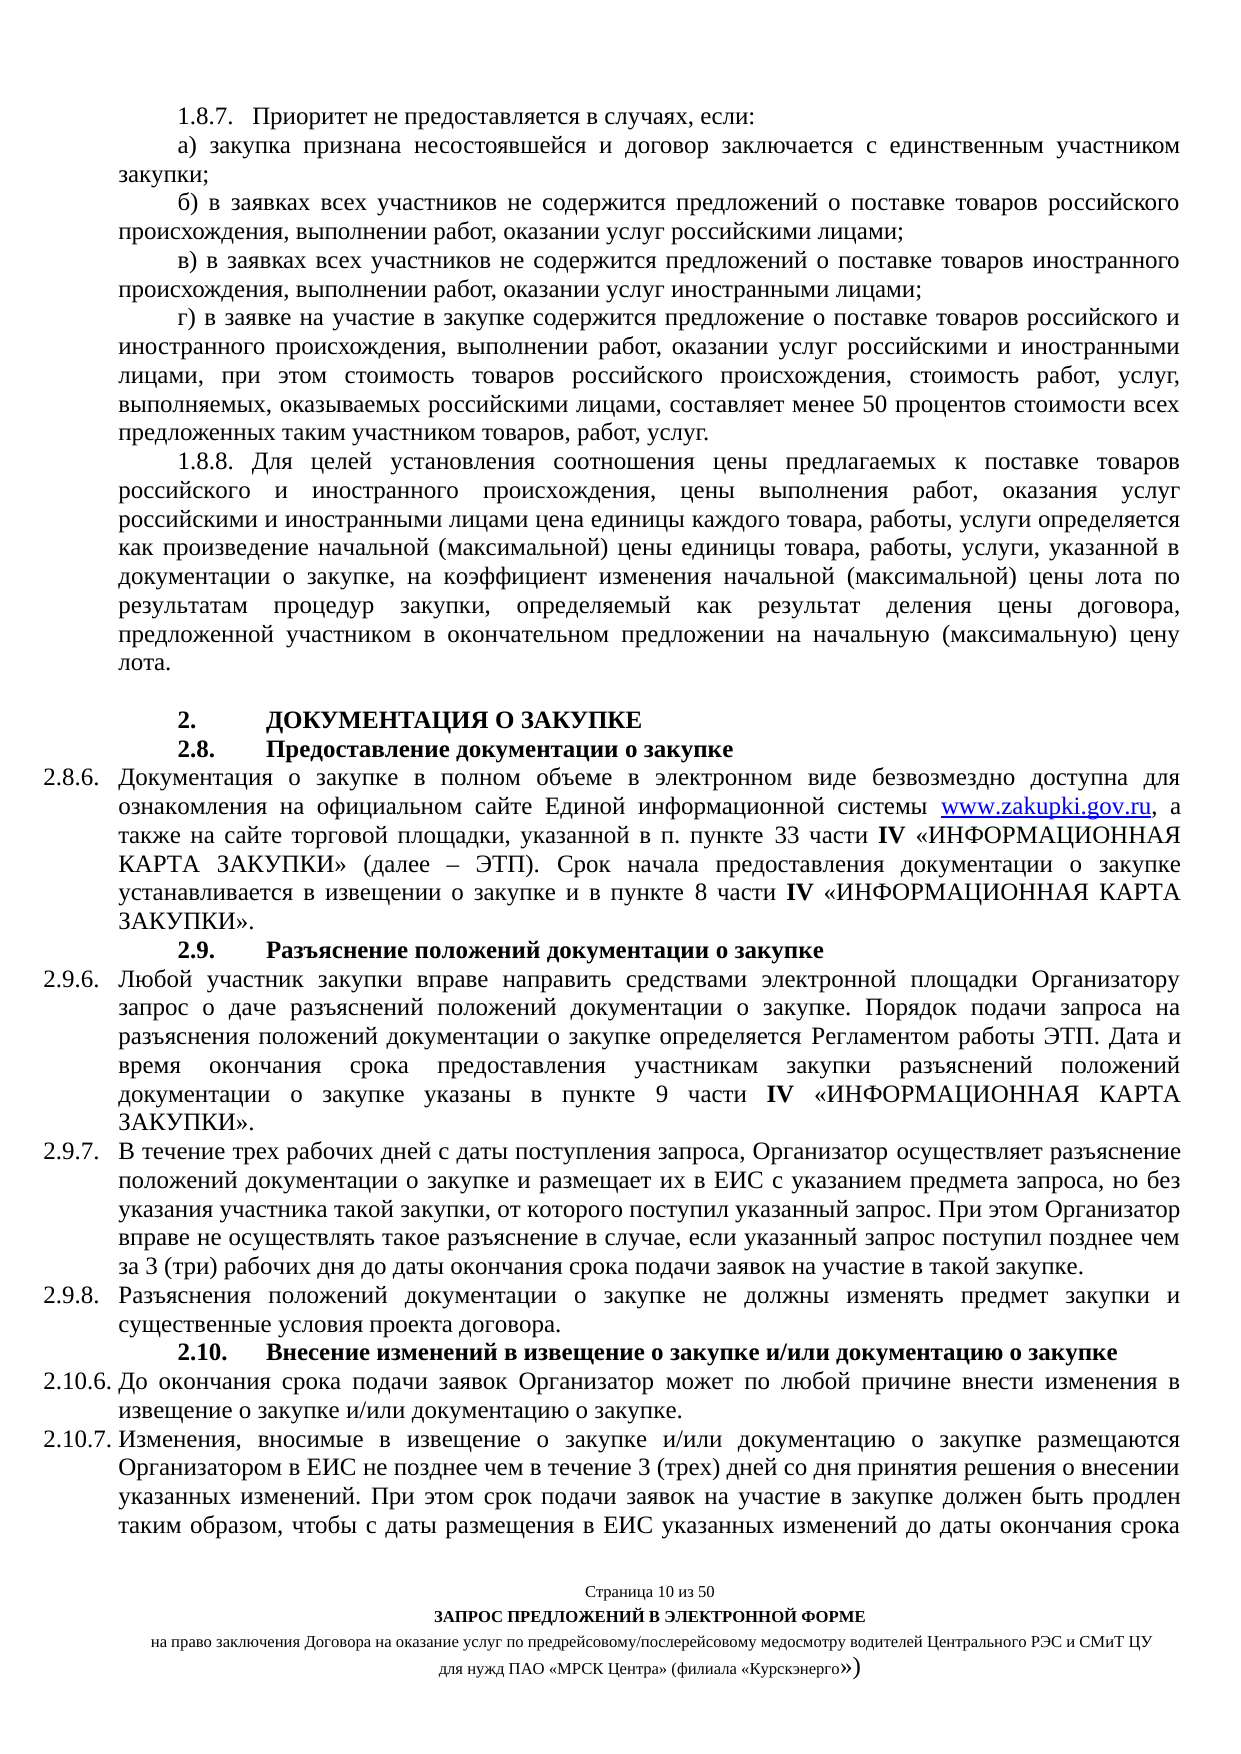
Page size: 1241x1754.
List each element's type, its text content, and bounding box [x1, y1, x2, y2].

subtitle Предоставление документации о закупке [118, 734, 1181, 762]
subtitle Разъяснение положений документации о закупке [118, 935, 1181, 964]
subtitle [43, 1424, 1181, 1539]
subtitle Внесение изменений в извещение о закупке и/или документацию о закупке [118, 1337, 1181, 1366]
subtitle До окончания срока подачи заявок Организатор может по любой причине внести изменения в извещение о закупке и/или документацию о закупке. [43, 1366, 1181, 1424]
subtitle 1.8.8. Для целей установления соотношения цены предлагаемых к поставке товаров российского и иностранного происхождения, цены выполнения работ, оказания услуг российскими и иностранными лицами цена единицы каждого товара, работы, услуги определяется как произведение начальной (максимальной) цены единицы товара, работы, услуги, указанной в документации о закупке, на коэффициент изменения начальной (максимальной) цены лота по результатам процедур закупки, определяемый как результат деления цены договора, предложенной участником в окончательном предложении на начальную (максимальную) цену лота. [118, 446, 1181, 676]
subtitle Приоритет не предоставляется в случаях, если: [177, 101, 1181, 130]
subtitle ДОКУМЕНТАЦИЯ О ЗАКУПКЕ [118, 705, 1181, 734]
list а) закупка признана несостоявшейся и договор заключается с единственным участником закупки; [118, 130, 1181, 187]
list б) в заявках всех участников не содержится предложений о поставке товаров российского происхождения, выполнении работ, оказании услуг российскими лицами; [118, 187, 1181, 245]
subtitle Разъяснения положений документации о закупке не должны изменять предмет закупки и существенные условия проекта договора. [43, 1280, 1181, 1337]
list г) в заявке на участие в закупке содержится предложение о поставке товаров российского и иностранного происхождения, выполнении работ, оказании услуг российскими и иностранными лицами, при этом стоимость товаров российского происхождения, стоимость работ, услуг, выполняемых, оказываемых российскими лицами, составляет менее 50 процентов стоимости всех предложенных таким участником товаров, работ, услуг. [118, 302, 1181, 446]
list в) в заявках всех участников не содержится предложений о поставке товаров иностранного происхождения, выполнении работ, оказании услуг иностранными лицами; [118, 245, 1181, 302]
subtitle Документация о закупке в полном объеме в электронном виде безвозмездно доступна для ознакомления на официальном сайте Единой информационной системы www.zakupki.gov.ru, а также на сайте торговой площадки, указанной в п. пункте 33 части IV «ИНФОРМАЦИОННАЯ КАРТА ЗАКУПКИ» (далее – ЭТП). Срок начала предоставления документации о закупке устанавливается в извещении о закупке и в пункте 8 части IV «ИНФОРМАЦИОННАЯ КАРТА ЗАКУПКИ». [43, 762, 1181, 935]
subtitle Любой участник закупки вправе направить средствами электронной площадки Организатору запрос о даче разъяснений положений документации о закупке. Порядок подачи запроса на разъяснения положений документации о закупке определяется Регламентом работы ЭТП. Дата и время окончания срока предоставления участникам закупки разъяснений положений документации о закупке указаны в пункте 9 части IV «ИНФОРМАЦИОННАЯ КАРТА ЗАКУПКИ». [43, 964, 1181, 1136]
subtitle В течение трех рабочих дней с даты поступления запроса, Организатор осуществляет разъяснение положений документации о закупке и размещает их в ЕИС с указанием предмета запроса, но без указания участника такой закупки, от которого поступил указанный запрос. При этом Организатор вправе не осуществлять такое разъяснение в случае, если указанный запрос поступил позднее чем за 3 (три) рабочих дня до даты окончания срока подачи заявок на участие в такой закупке. [43, 1136, 1181, 1280]
